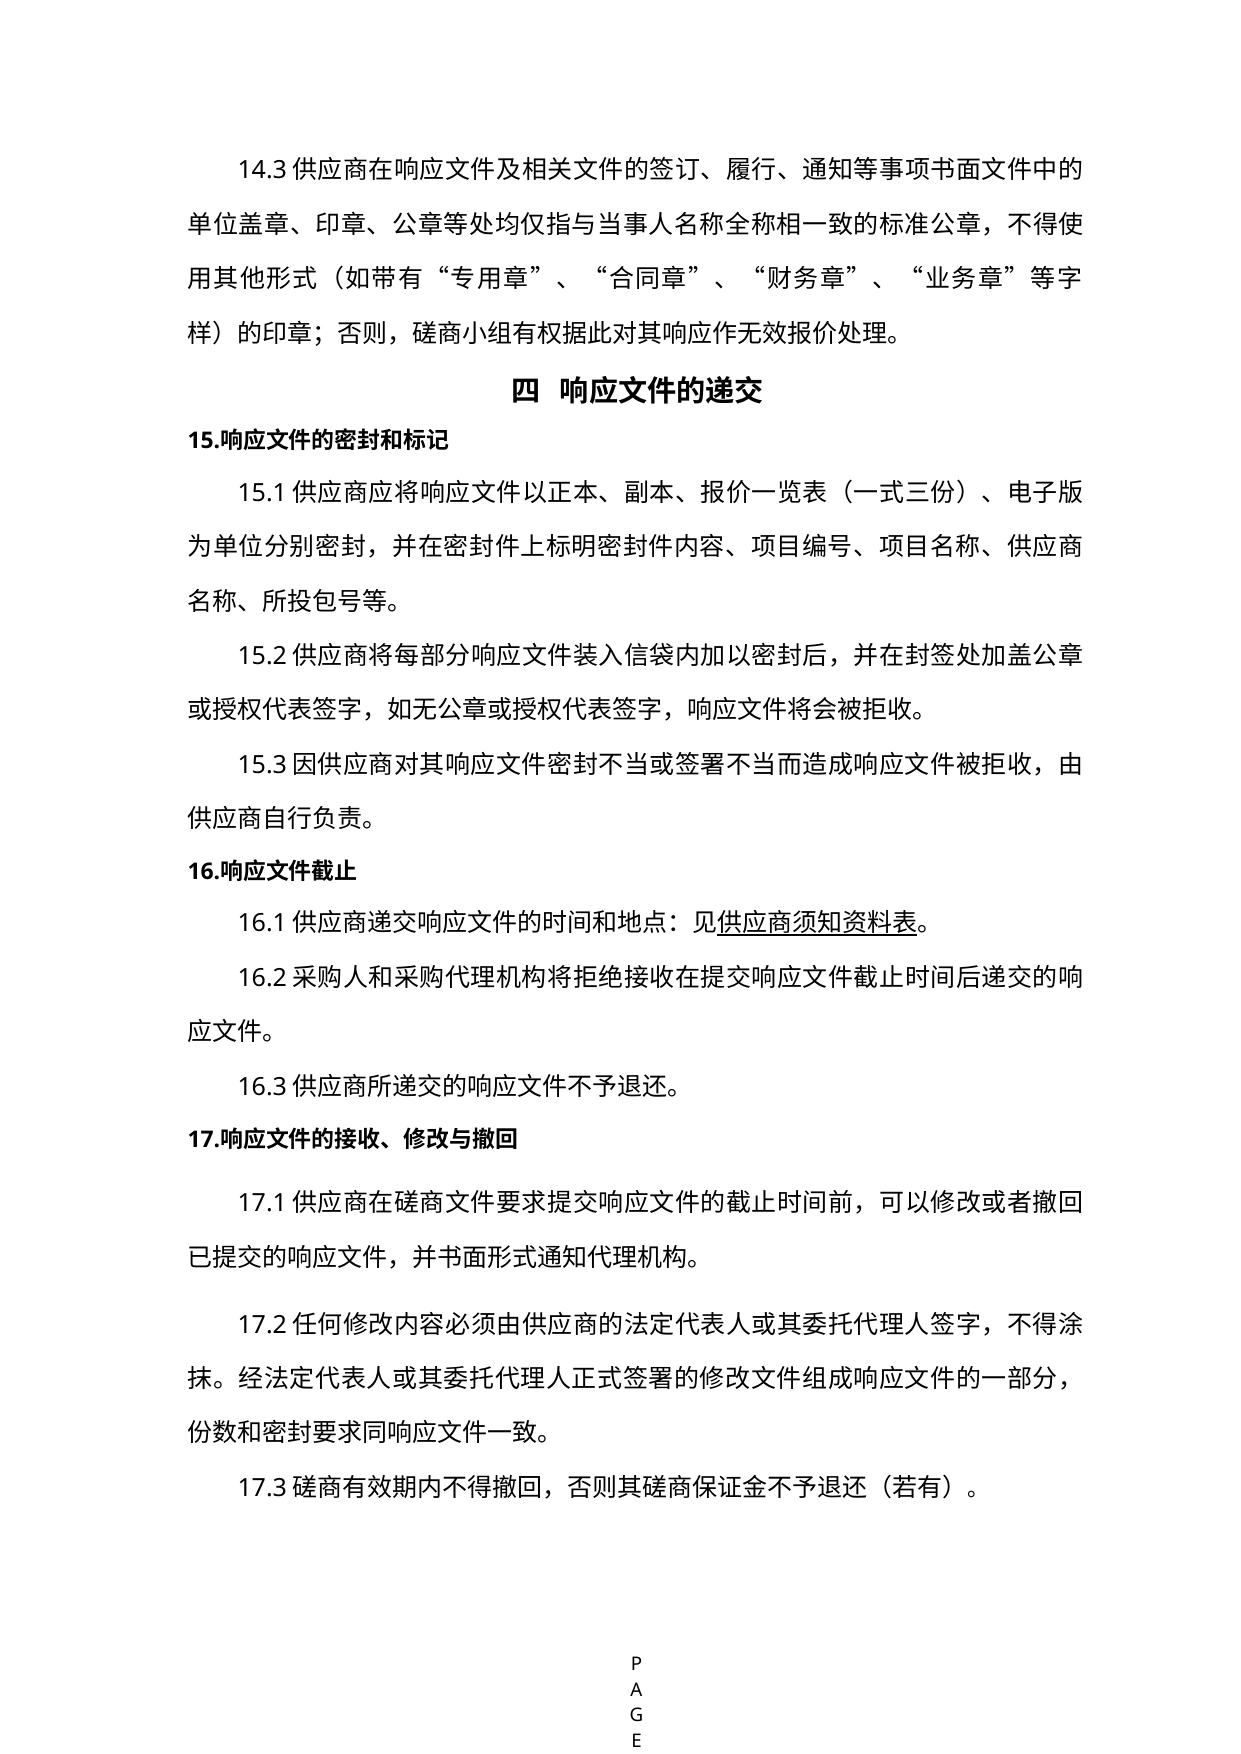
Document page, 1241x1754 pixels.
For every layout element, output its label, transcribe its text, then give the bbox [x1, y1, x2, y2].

text 17.响应文件的接收、修改与撤回 [187, 1120, 1085, 1154]
text 16.2采购人和采购代理机构将拒绝接收在提交响应文件截止时间后递交的响应文件。 [187, 957, 1085, 1048]
text 17.2任何修改内容必须由供应商的法定代表人或其委托代理人签字，不得涂抹。经法定代表人或其委托代理人正式签署的修改文件组成响应文件的一部分，份数和密封要求同响应文件一致。 [187, 1304, 1085, 1449]
text 17.1供应商在磋商文件要求提交响应文件的截止时间前，可以修改或者撤回已提交的响应文件，并书面形式通知代理机构。 [187, 1183, 1085, 1273]
text 15.3因供应商对其响应文件密封不当或签署不当而造成响应文件被拒收，由供应商自行负责。 [187, 744, 1085, 835]
text 16.1供应商递交响应文件的时间和地点：见供应商须知资料表。 [187, 903, 1085, 939]
subtitle 四 响应文件的递交 [190, 367, 1085, 410]
text 16.响应文件截止 [187, 853, 1085, 886]
text 15.1供应商应将响应文件以正本、副本、报价一览表（一式三份）、电子版为单位分别密封，并在密封件上标明密封件内容、项目编号、项目名称、供应商名称、所投包号等。 [187, 472, 1085, 617]
text 17.3磋商有效期内不得撤回，否则其磋商保证金不予退还（若有）。 [187, 1467, 1085, 1503]
text 15.2供应商将每部分响应文件装入信袋内加以密封后，并在封签处加盖公章或授权代表签字，如无公章或授权代表签字，响应文件将会被拒收。 [187, 635, 1085, 726]
text 16.3供应商所递交的响应文件不予退还。 [187, 1066, 1085, 1102]
text 15.响应文件的密封和标记 [187, 422, 1085, 456]
text 14.3供应商在响应文件及相关文件的签订、履行、通知等事项书面文件中的单位盖章、印章、公章等处均仅指与当事人名称全称相一致的标准公章，不得使用其他形式（如带有“专用章”、“合同章”、“财务章”、“业务章”等字样）的印章；否则，磋商小组有权据此对其响应作无效报价处理。 [187, 150, 1085, 349]
